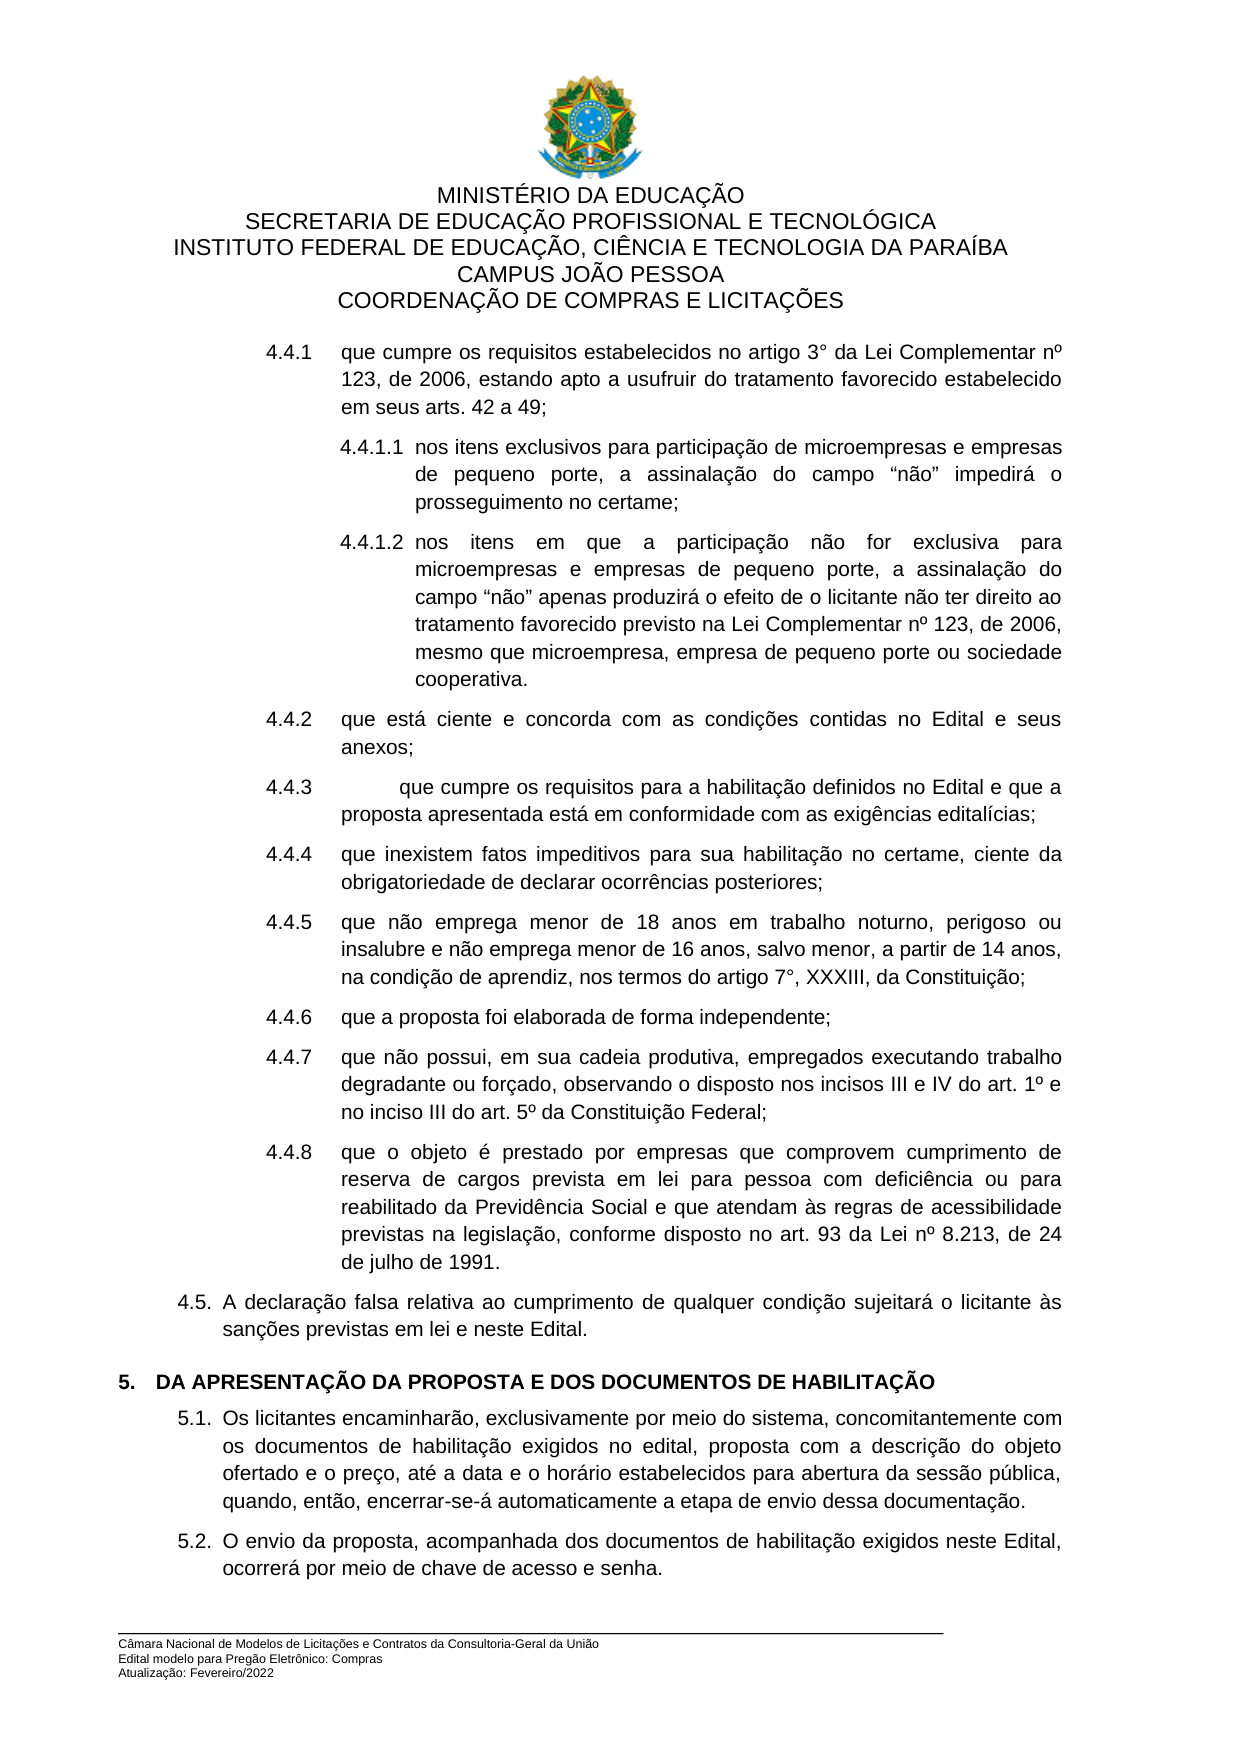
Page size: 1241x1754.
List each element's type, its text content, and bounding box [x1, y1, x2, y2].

picture [536, 73, 646, 182]
text DA APRESENTAÇÃO DA PROPOSTA E DOS DOCUMENTOS DE HABILITAÇÃO [118, 1370, 1063, 1394]
list Os licitantes encaminharão, exclusivamente por meio do sistema, concomitantemente com os documentos de habilitação exigidos no edital, proposta com a descrição do objeto ofertado e o preço, até a data e o horário estabelecidos para abertura da sessão pública, quando, então, encerrar-se-á automaticamente a etapa de envio dessa documentação. [177, 1406, 1063, 1513]
list que não possui, em sua cadeia produtiva, empregados executando trabalho degradante ou forçado, observando o disposto nos incisos III e IV do art. 1º e no inciso III do art. 5º da Constituição Federal; [266, 1045, 1063, 1124]
list que a proposta foi elaborada de forma independente; [266, 1005, 1063, 1029]
list que está ciente e concorda com as condições contidas no Edital e seus anexos; [266, 707, 1063, 759]
list A declaração falsa relativa ao cumprimento de qualquer condição sujeitará o licitante às sanções previstas em lei e neste Edital. [177, 1290, 1063, 1341]
list que cumpre os requisitos estabelecidos no artigo 3° da Lei Complementar nº 123, de 2006, estando apto a usufruir do tratamento favorecido estabelecido em seus arts. 42 a 49; [266, 340, 1063, 419]
list O envio da proposta, acompanhada dos documentos de habilitação exigidos neste Edital, ocorrerá por meio de chave de acesso e senha. [177, 1529, 1063, 1580]
list que inexistem fatos impeditivos para sua habilitação no certame, ciente da obrigatoriedade de declarar ocorrências posteriores; [266, 842, 1063, 894]
list que não emprega menor de 18 anos em trabalho noturno, perigoso ou insalubre e não emprega menor de 16 anos, salvo menor, a partir de 14 anos, na condição de aprendiz, nos termos do artigo 7°, XXXIII, da Constituição; [266, 910, 1063, 989]
list nos itens exclusivos para participação de microempresas e empresas de pequeno porte, a assinalação do campo “não” impedirá o prosseguimento no certame; [340, 435, 1063, 514]
list que cumpre os requisitos para a habilitação definidos no Edital e que a proposta apresentada está em conformidade com as exigências editalícias; [266, 775, 1063, 826]
list que o objeto é prestado por empresas que comprovem cumprimento de reserva de cargos prevista em lei para pessoa com deficiência ou para reabilitado da Previdência Social e que atendam às regras de acessibilidade previstas na legislação, conforme disposto no art. 93 da Lei nº 8.213, de 24 de julho de 1991. [266, 1140, 1063, 1274]
list nos itens em que a participação não for exclusiva para microempresas e empresas de pequeno porte, a assinalação do campo “não” apenas produzirá o efeito de o licitante não ter direito ao tratamento favorecido previsto na Lei Complementar nº 123, de 2006, mesmo que microempresa, empresa de pequeno porte ou sociedade cooperativa. [340, 530, 1063, 691]
